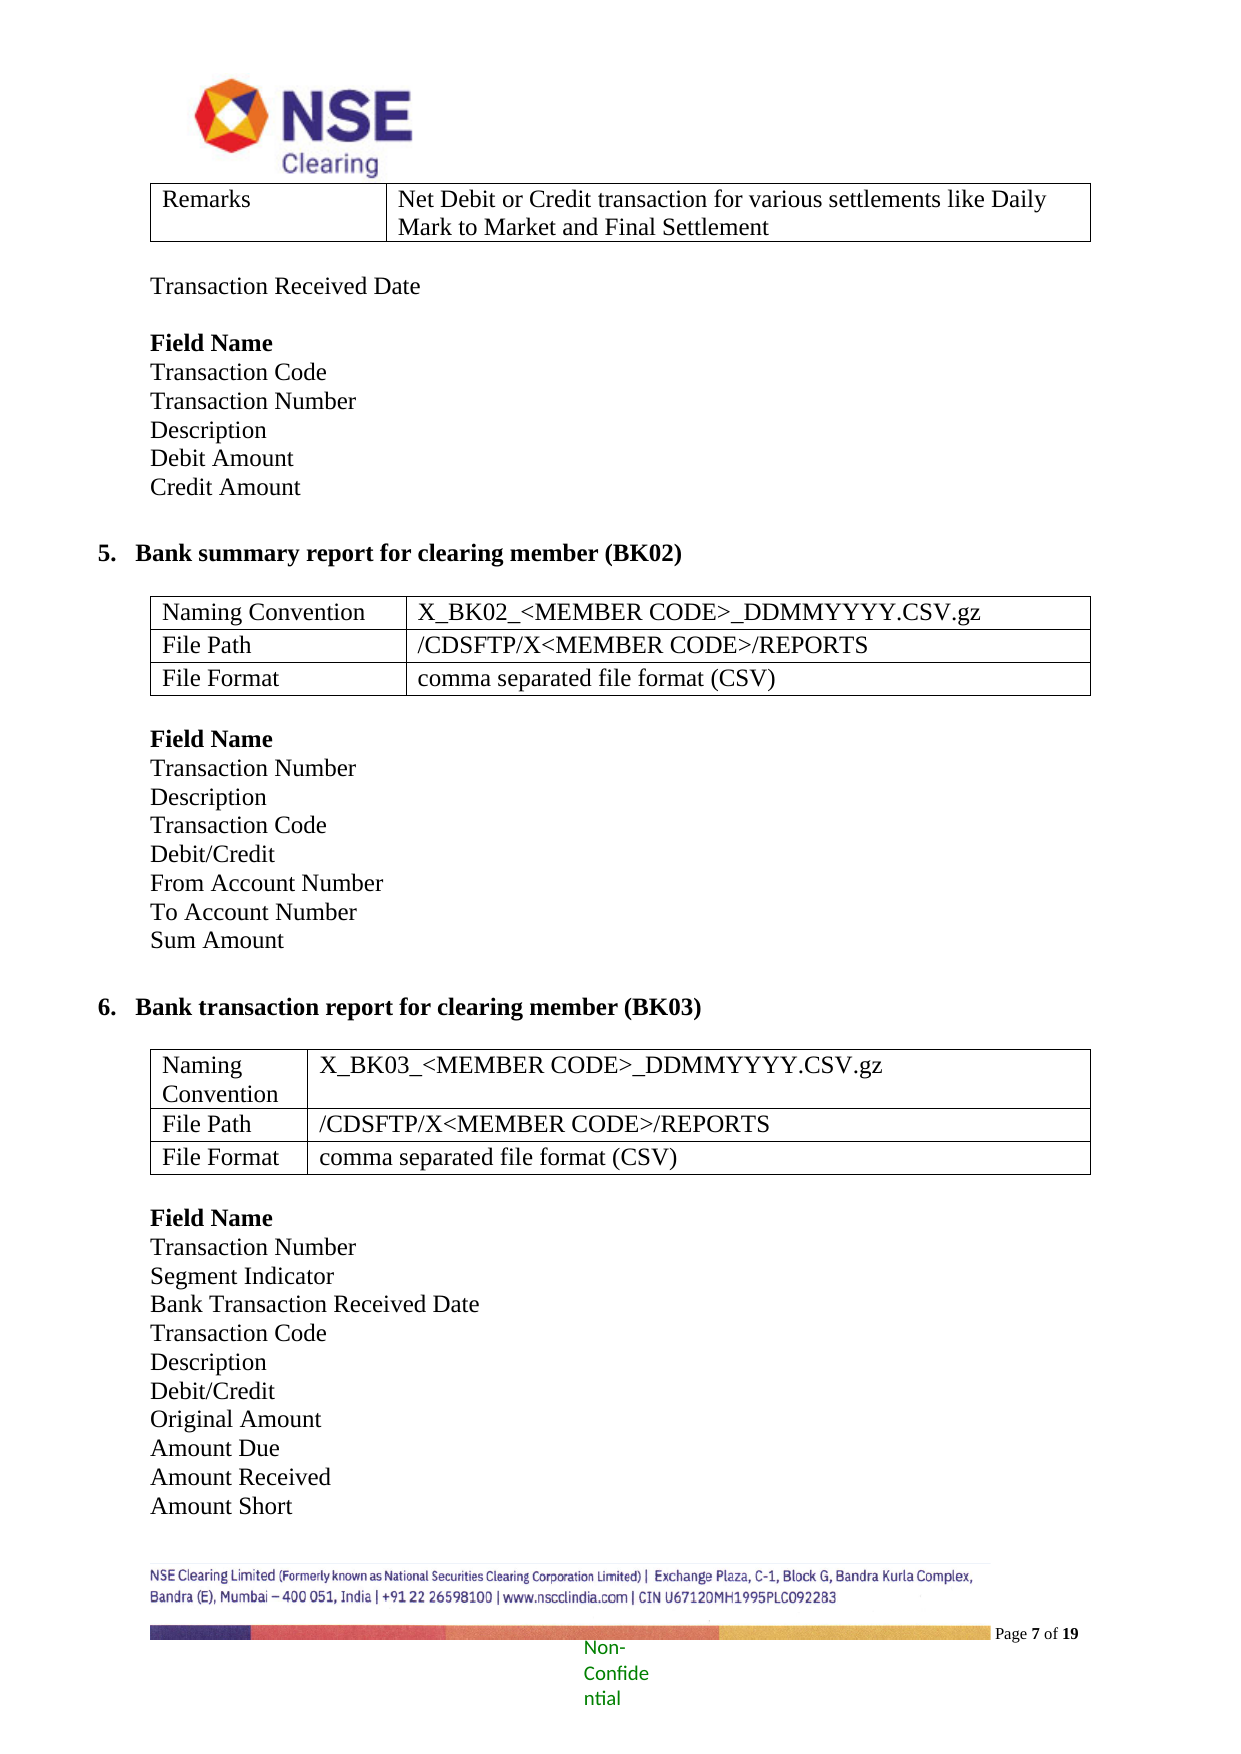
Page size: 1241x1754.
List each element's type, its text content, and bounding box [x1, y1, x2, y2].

text Transaction Received Date [150, 271, 1090, 300]
table_cell /CDSFTP/X<MEMBER CODE>/REPORTS [308, 1109, 1090, 1141]
text Description [150, 782, 1090, 811]
table_header Naming Convention [151, 1050, 307, 1108]
text Transaction Number [150, 386, 1090, 415]
text Description [150, 415, 1090, 443]
text Amount Received [150, 1462, 1090, 1491]
text Field Name [150, 328, 1090, 357]
table_cell Remarks [151, 184, 386, 241]
text Transaction Number [150, 1232, 1090, 1261]
text Original Amount [150, 1404, 1090, 1433]
text Transaction Number [150, 753, 1090, 782]
text Debit/Credit [150, 1376, 1090, 1404]
text From Account Number [150, 868, 1090, 897]
picture [150, 1563, 991, 1640]
table_cell File Format [151, 1142, 307, 1173]
text Credit Amount [150, 472, 1090, 501]
table_header Naming Convention [151, 597, 406, 629]
table_cell File Path [151, 1109, 307, 1141]
table_header X_BK03_<MEMBER CODE>_DDMMYYYY.CSV.gz [308, 1050, 1090, 1108]
table_cell File Format [151, 663, 406, 694]
subtitle Bank summary report for clearing member (BK02) [98, 530, 1090, 567]
table_cell /CDSFTP/X<MEMBER CODE>/REPORTS [407, 630, 1090, 662]
text Debit/Credit [150, 839, 1090, 868]
text Sum Amount [150, 926, 1090, 954]
text Bank Transaction Received Date [150, 1289, 1090, 1318]
table_header X_BK02_<MEMBER CODE>_DDMMYYYY.CSV.gz [407, 597, 1090, 629]
text Amount Due [150, 1433, 1090, 1462]
picture [150, 73, 456, 183]
text Debit Amount [150, 443, 1090, 472]
table_cell comma separated file format (CSV) [308, 1142, 1090, 1173]
subtitle Bank transaction report for clearing member (BK03) [98, 983, 1090, 1021]
text Field Name [150, 1203, 1090, 1232]
table_cell Net Debit or Credit transaction for various settlements like Daily Mark to Market and Final Settlement [387, 184, 1090, 241]
text To Account Number [150, 897, 1090, 926]
text Description [150, 1347, 1090, 1376]
table_cell File Path [151, 630, 406, 662]
text Transaction Code [150, 357, 1090, 386]
text Transaction Code [150, 1318, 1090, 1347]
text Amount Short [150, 1491, 1090, 1519]
text Field Name [150, 724, 1090, 753]
text Transaction Code [150, 811, 1090, 839]
text Segment Indicator [150, 1261, 1090, 1289]
table_cell comma separated file format (CSV) [407, 663, 1090, 694]
